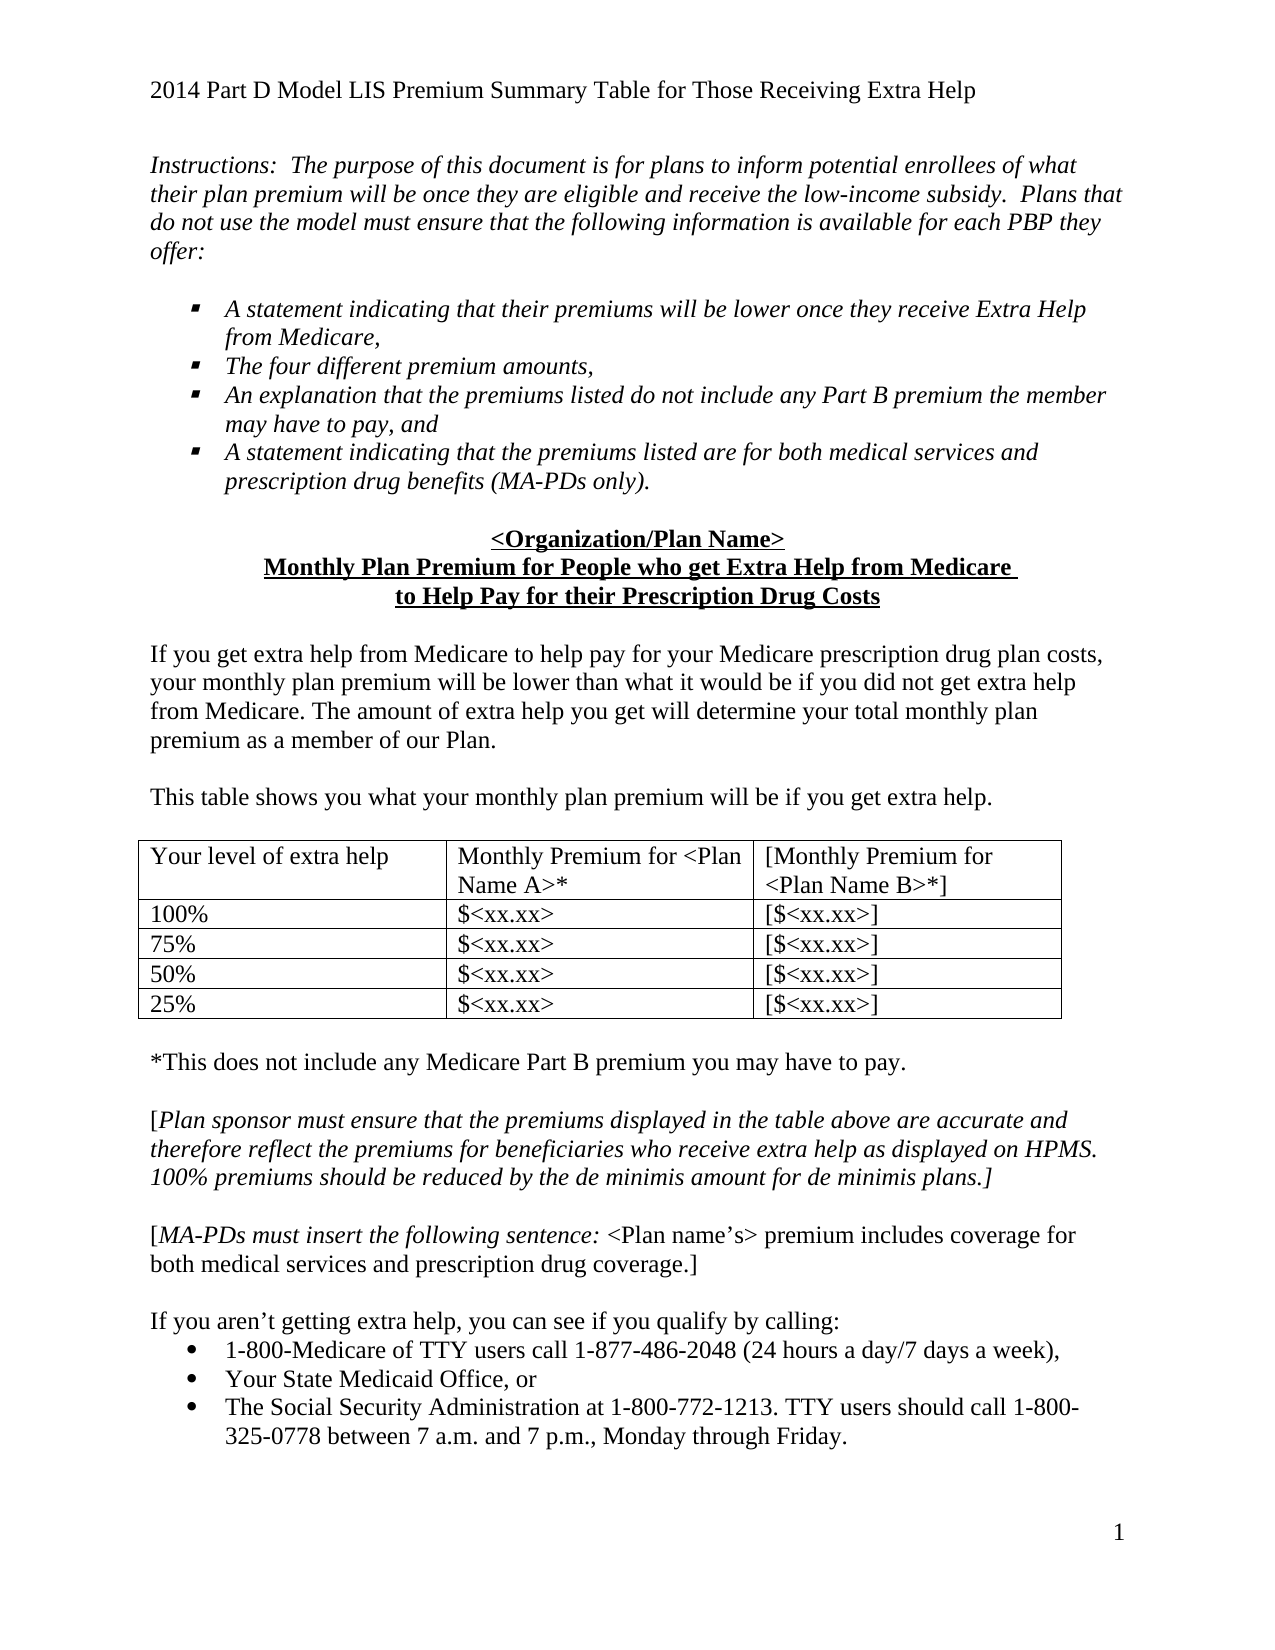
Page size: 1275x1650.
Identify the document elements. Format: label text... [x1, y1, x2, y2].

table_cell 100% [139, 900, 446, 928]
text Monthly Plan Premium for People who get Extra Help from Medicare [150, 552, 1125, 581]
table_cell $<xx.xx> [447, 900, 753, 928]
table_header Monthly Premium for <Plan Name A>* [447, 841, 753, 898]
table_cell [$<xx.xx>] [754, 929, 1061, 958]
text This table shows you what your monthly plan premium will be if you get extra help. [150, 782, 1125, 811]
list 1-800-Medicare of TTY users call 1-877-486-2048 (24 hours a day/7 days a week), [187, 1335, 1125, 1364]
table_cell 25% [139, 989, 446, 1018]
text If you get extra help from Medicare to help pay for your Medicare prescription drug plan costs, your monthly plan premium will be lower than what it would be if you did not get extra help from Medicare. The amount of extra help you get will determine your total monthly plan premium as a member of our Plan. [150, 639, 1125, 754]
list A statement indicating that their premiums will be lower once they receive Extra Help from Medicare, [187, 294, 1125, 351]
text If you aren’t getting extra help, you can see if you qualify by calling: [150, 1306, 1125, 1335]
text *This does not include any Medicare Part B premium you may have to pay. [150, 1047, 1125, 1076]
list An explanation that the premiums listed do not include any Part B premium the member may have to pay, and [187, 380, 1125, 437]
table_cell 50% [139, 959, 446, 988]
text [MA-PDs must insert the following sentence: <Plan name’s> premium includes coverage for both medical services and prescription drug coverage.] [150, 1220, 1125, 1277]
table_cell $<xx.xx> [447, 929, 753, 958]
table_cell [$<xx.xx>] [754, 959, 1061, 988]
table_cell $<xx.xx> [447, 959, 753, 988]
table_cell 75% [139, 929, 446, 958]
list A statement indicating that the premiums listed are for both medical services and prescription drug benefits (MA-PDs only). [187, 437, 1125, 495]
table_header Your level of extra help [139, 841, 446, 898]
list The Social Security Administration at 1-800-772-1213. TTY users should call 1-800-325-0778 between 7 a.m. and 7 p.m., Monday through Friday. [187, 1392, 1125, 1450]
text [Plan sponsor must ensure that the premiums displayed in the table above are accurate and therefore reflect the premiums for beneficiaries who receive extra help as displayed on HPMS. 100% premiums should be reduced by the de minimis amount for de minimis plans.] [150, 1105, 1125, 1191]
table_header [Monthly Premium for <Plan Name B>*] [754, 841, 1061, 898]
table_cell $<xx.xx> [447, 989, 753, 1018]
table_cell [$<xx.xx>] [754, 989, 1061, 1018]
text <Organization/Plan Name> [150, 524, 1125, 552]
list Your State Medicaid Office, or [187, 1364, 1125, 1392]
text to Help Pay for their Prescription Drug Costs [150, 581, 1125, 610]
list The four different premium amounts, [187, 351, 1125, 380]
text Instructions: The purpose of this document is for plans to inform potential enrollees of what their plan premium will be once they are eligible and receive the low-income subsidy. Plans that do not use the model must ensure that the following information is available for each PBP they offer: [150, 150, 1125, 265]
table_cell [$<xx.xx>] [754, 900, 1061, 928]
